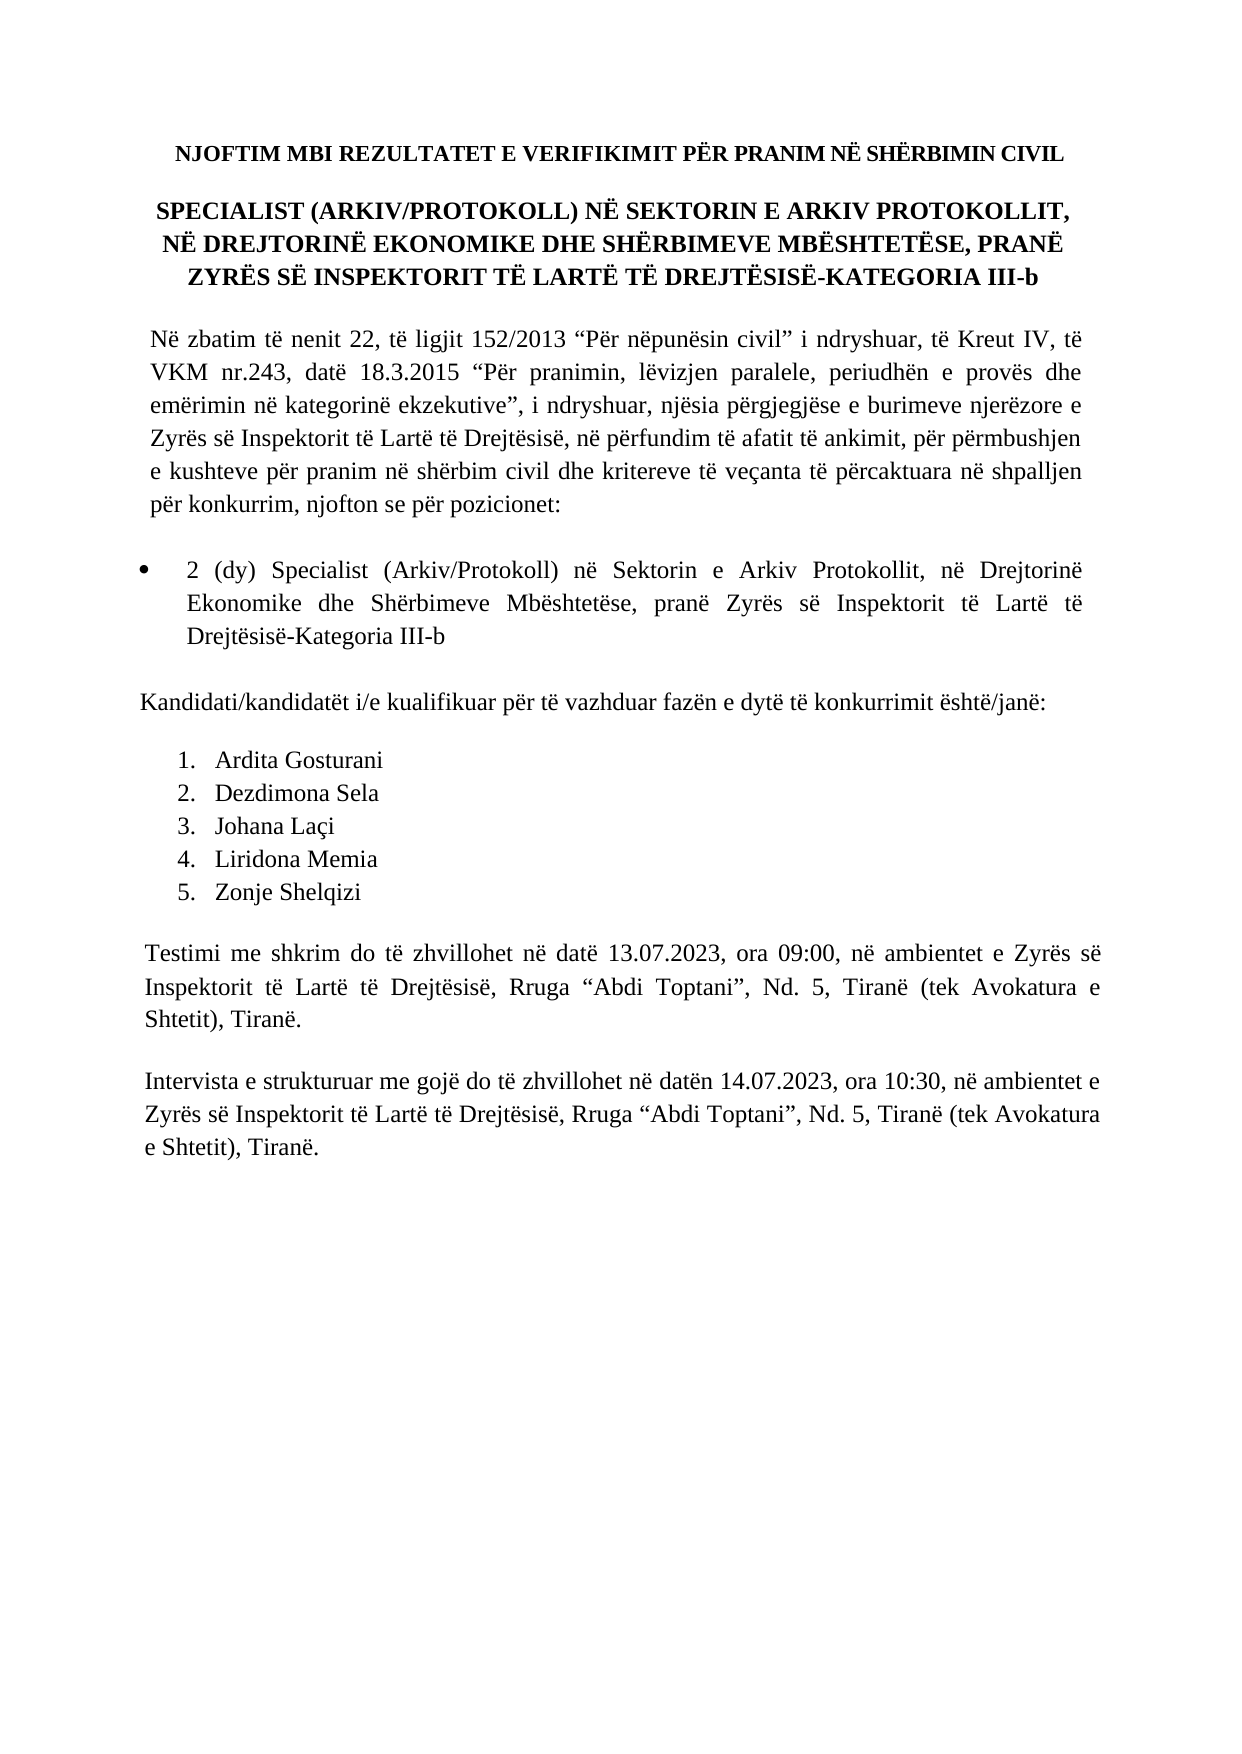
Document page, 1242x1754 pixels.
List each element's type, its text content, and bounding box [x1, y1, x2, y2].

list Ardita Gosturani [177, 745, 1102, 773]
list Dezdimona Sela [177, 778, 1102, 806]
text SPECIALIST (ARKIV/PROTOKOLL) NË SEKTORIN E ARKIV PROTOKOLLIT, NË DREJTORINË EKONOMIKE DHE SHËRBIMEVE MBËSHTETËSE, PRANË ZYRËS SË INSPEKTORIT TË LARTË TË DREJTËSISË-KATEGORIA III-b [139, 196, 1086, 291]
list Zonje Shelqizi [177, 877, 1102, 906]
list Liridona Memia [177, 844, 1102, 872]
text Kandidati/kandidatët i/e kualifikuar për të vazhduar fazën e dytë të konkurrimit është/janë: [139, 687, 1102, 716]
text NJOFTIM MBI REZULTATET E VERIFIKIMIT PËR PRANIM NË SHËRBIMIN CIVIL [150, 139, 1090, 166]
list Johana Laçi [177, 811, 1102, 839]
text Testimi me shkrim do të zhvillohet në datë 13.07.2023, ora 09:00, në ambientet e Zyrës së Inspektorit të Lartë të Drejtësisë, Rruga “Abdi Toptani”, Nd. 5, Tiranë (tek Avokatura e Shtetit), Tiranë. [144, 938, 1102, 1033]
text Intervista e strukturuar me gojë do të zhvillohet në datën 14.07.2023, ora 10:30, në ambientet e Zyrës së Inspektorit të Lartë të Drejtësisë, Rruga “Abdi Toptani”, Nd. 5, Tiranë (tek Avokatura e Shtetit), Tiranë. [144, 1066, 1102, 1161]
list 2 (dy) Specialist (Arkiv/Protokoll) në Sektorin e Arkiv Protokollit, në Drejtorinë Ekonomike dhe Shërbimeve Mbështetëse, pranë Zyrës së Inspektorit të Lartë të Drejtësisë-Kategoria III-b [139, 555, 1083, 650]
text Në zbatim të nenit 22, të ligjit 152/2013 “Për nëpunësin civil” i ndryshuar, të Kreut IV, të VKM nr.243, datë 18.3.2015 “Për pranimin, lëvizjen paralele, periudhën e provës dhe emërimin në kategorinë ekzekutive”, i ndryshuar, njësia përgjegjëse e burimeve njerëzore e Zyrës së Inspektorit të Lartë të Drejtësisë, në përfundim të afatit të ankimit, për përmbushjen e kushteve për pranim në shërbim civil dhe kritereve të veçanta të përcaktuara në shpalljen për konkurrim, njofton se për pozicionet: [150, 324, 1083, 518]
